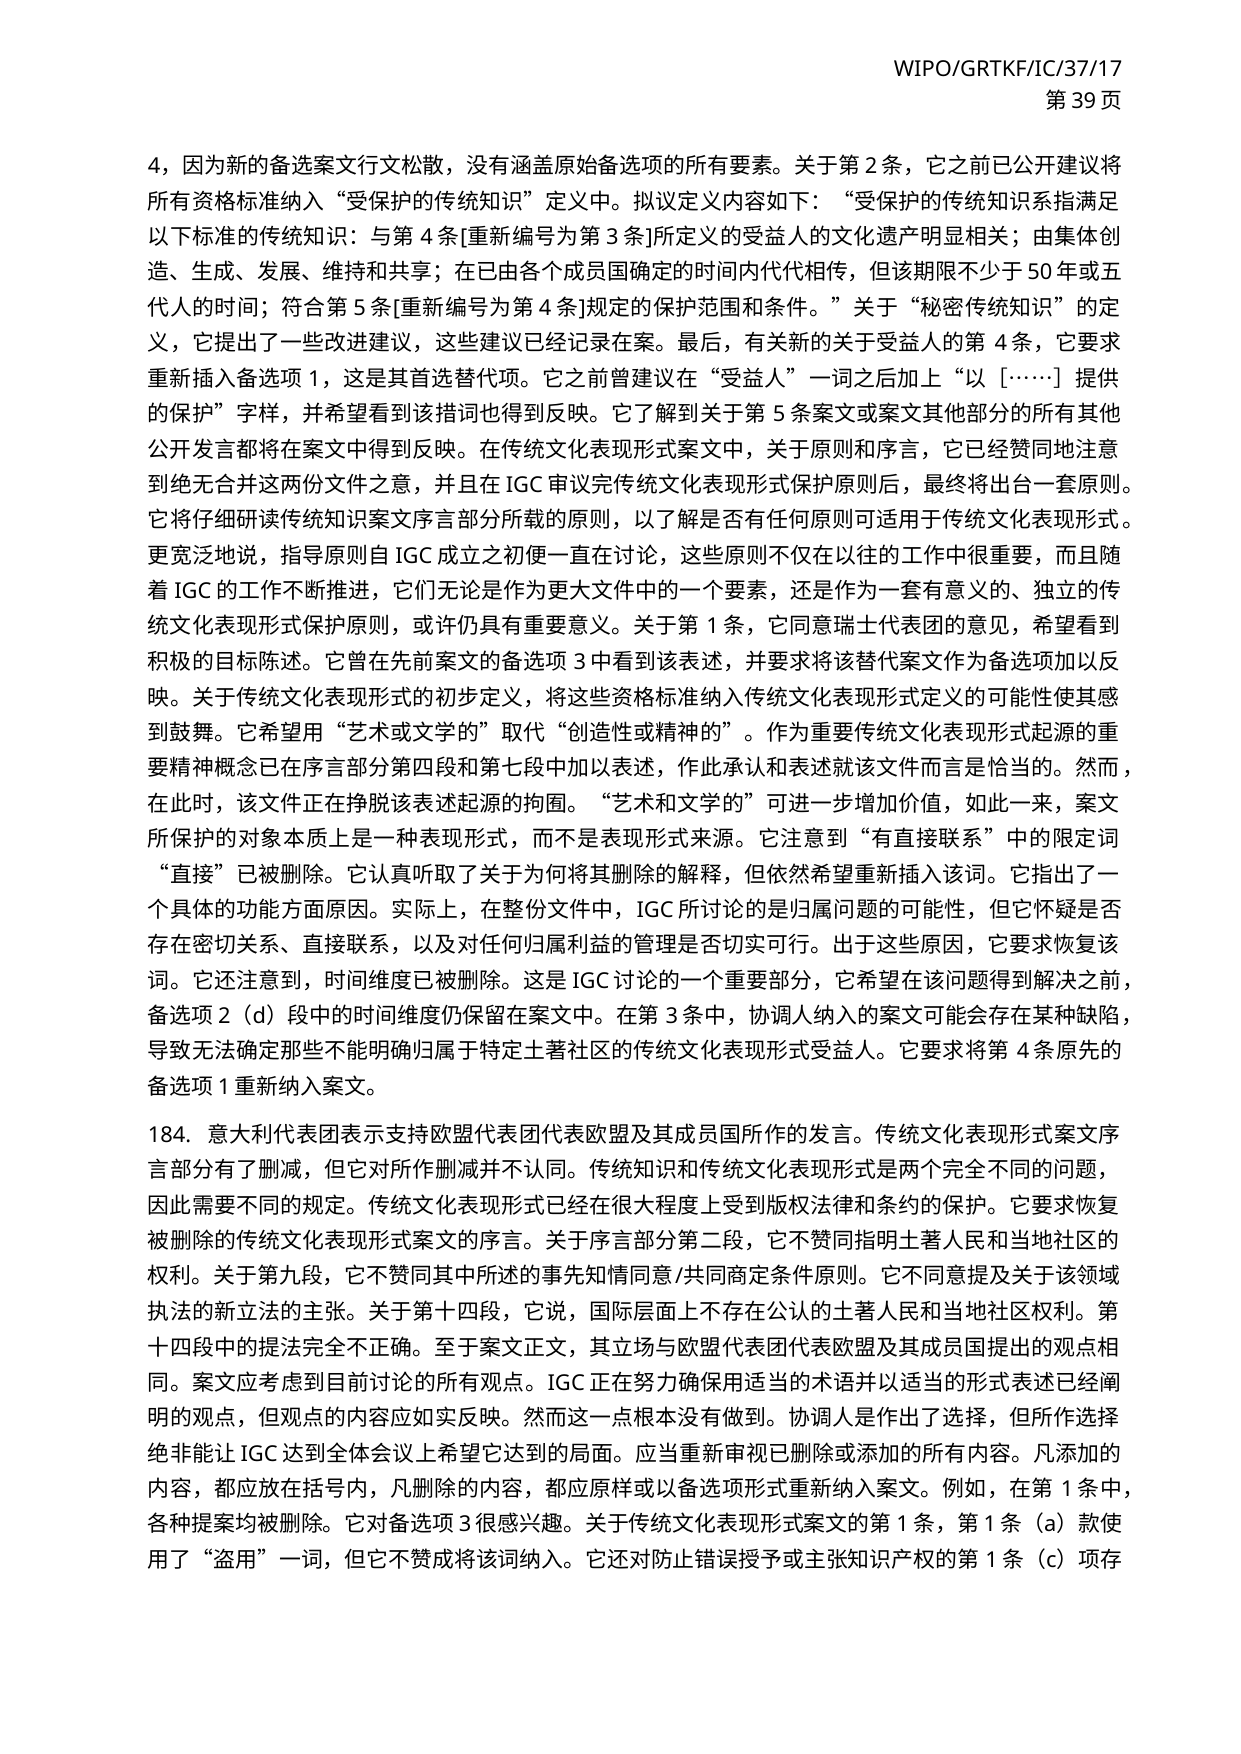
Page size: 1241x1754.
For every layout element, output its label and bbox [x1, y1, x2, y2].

list [148, 1113, 1122, 1574]
list [148, 144, 1122, 1101]
